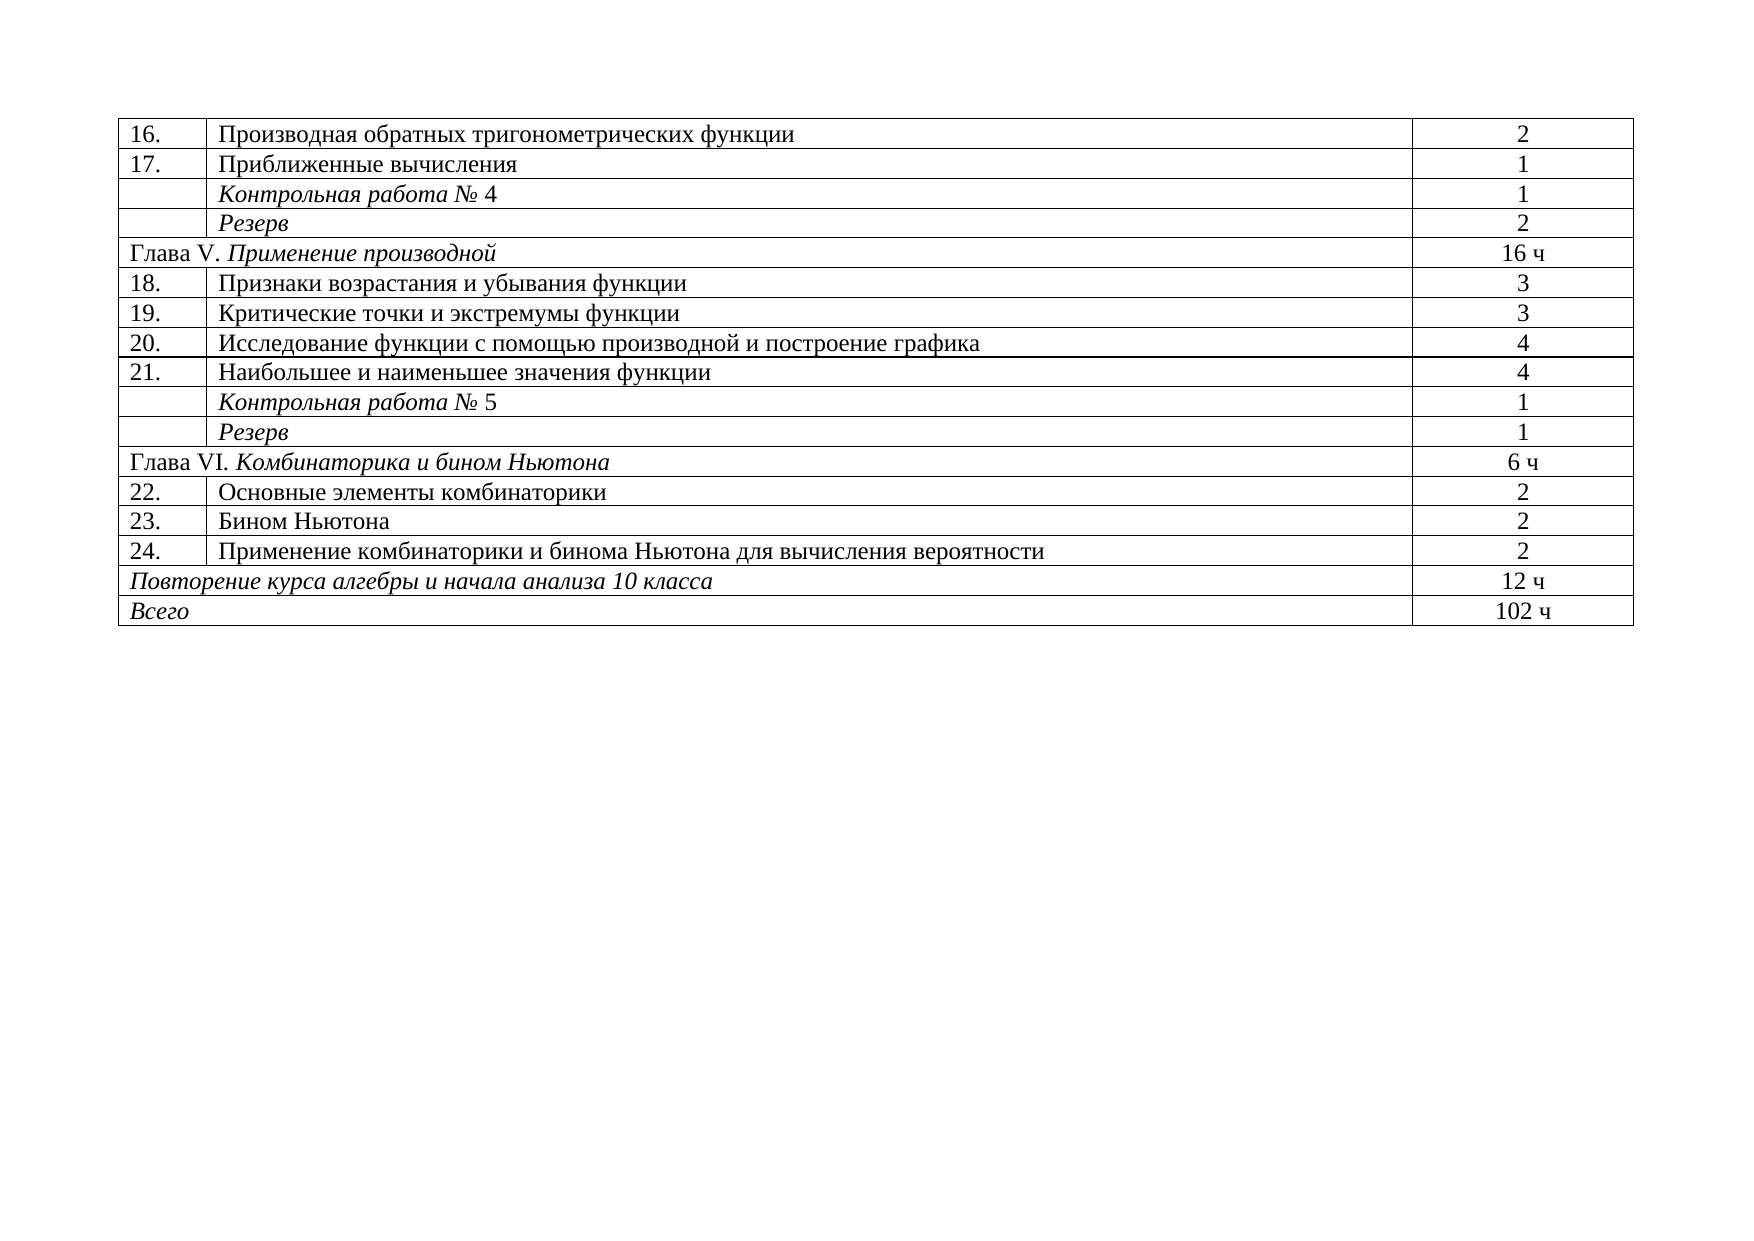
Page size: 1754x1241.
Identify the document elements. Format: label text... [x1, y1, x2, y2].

table_cell [119, 119, 206, 148]
table_cell [119, 536, 206, 565]
table_cell Применение комбинаторики и бинома Ньютона для вычисления вероятности [207, 536, 1412, 565]
table_cell 4 [1413, 358, 1633, 386]
table_cell 2 [1413, 477, 1633, 505]
table_cell [119, 477, 206, 505]
table_cell Глава V. Применение производной [119, 238, 1412, 267]
table_cell 2 [1413, 536, 1633, 565]
table_cell 102 ч [1413, 596, 1633, 624]
table_cell Критические точки и экстремумы функции [207, 298, 1412, 327]
table_cell Наибольшее и наименьшее значения функции [207, 358, 1412, 386]
table_cell 3 [1413, 298, 1633, 327]
table_cell Контрольная работа № 5 [207, 387, 1412, 416]
table_cell Исследование функции с помощью производной и построение графика [207, 328, 1412, 356]
table_cell [119, 417, 206, 446]
table_cell [119, 387, 206, 416]
table_cell Бином Ньютона [207, 506, 1412, 535]
table_cell Резерв [207, 209, 1412, 237]
table_cell Всего [119, 596, 1412, 624]
table_cell 4 [1413, 328, 1633, 356]
table_cell 12 ч [1413, 566, 1633, 595]
table_cell 2 [1413, 119, 1633, 148]
table_cell Приближенные вычисления [207, 149, 1412, 178]
table_cell 16 ч [1413, 238, 1633, 267]
table_cell 1 [1413, 149, 1633, 178]
table_cell 3 [1413, 268, 1633, 297]
table_cell [119, 209, 206, 237]
table_cell 2 [1413, 209, 1633, 237]
table_cell 1 [1413, 387, 1633, 416]
table_cell [119, 149, 206, 178]
table_cell Глава VІ. Комбинаторика и бином Ньютона [119, 447, 1412, 476]
table_cell 1 [1413, 179, 1633, 207]
table_cell Производная обратных тригонометрических функции [207, 119, 1412, 148]
table_cell Повторение курса алгебры и начала анализа 10 класса [119, 566, 1412, 595]
table_cell Признаки возрастания и убывания функции [207, 268, 1412, 297]
table_cell [119, 358, 206, 386]
table_cell [119, 506, 206, 535]
table_cell Контрольная работа № 4 [207, 179, 1412, 207]
table_cell [119, 328, 206, 356]
table_cell Основные элементы комбинаторики [207, 477, 1412, 505]
table_cell [119, 179, 206, 207]
table_cell 1 [1413, 417, 1633, 446]
table_cell [119, 298, 206, 327]
table_cell [119, 268, 206, 297]
table_cell 6 ч [1413, 447, 1633, 476]
table_cell 2 [1413, 506, 1633, 535]
table_cell Резерв [207, 417, 1412, 446]
